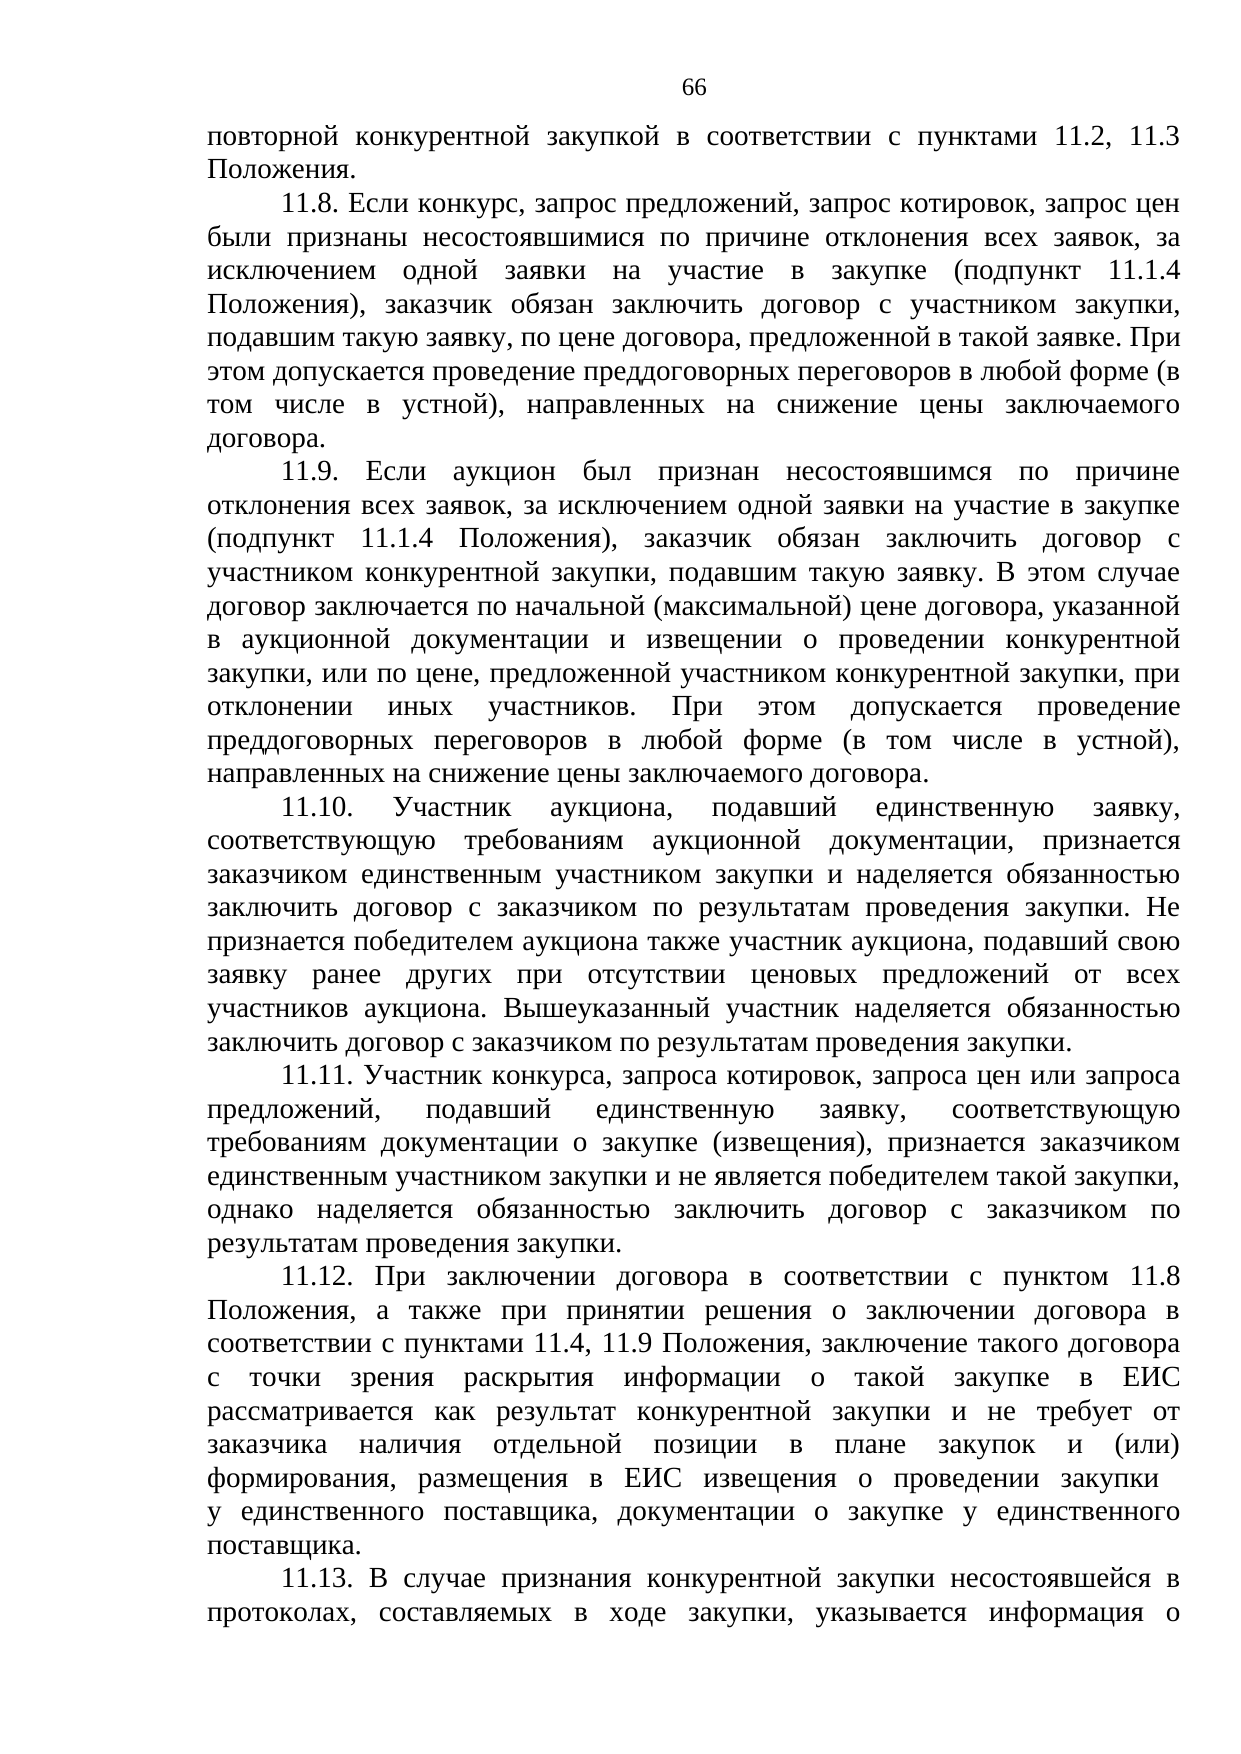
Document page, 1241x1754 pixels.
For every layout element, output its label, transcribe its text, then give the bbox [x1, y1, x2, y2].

text 11.9. Если аукцион был признан несостоявшимся по причине отклонения всех заявок, за исключением одной заявки на участие в закупке (подпункт 11.1.4 Положения), заказчик обязан заключить договор с участником конкурентной закупки, подавшим такую заявку. В этом случае договор заключается по начальной (максимальной) цене договора, указанной в аукционной документации и извещении о проведении конкурентной закупки, или по цене, предложенной участником конкурентной закупки, при отклонении иных участников. При этом допускается проведение преддоговорных переговоров в любой форме (в том числе в устной), направленных на снижение цены заключаемого договора. [207, 453, 1181, 789]
text 11.10. Участник аукциона, подавший единственную заявку, соответствующую требованиям аукционной документации, признается заказчиком единственным участником закупки и наделяется обязанностью заключить договор с заказчиком по результатам проведения закупки. Не признается победителем аукциона также участник аукциона, подавший свою заявку ранее других при отсутствии ценовых предложений от всех участников аукциона. Вышеуказанный участник наделяется обязанностью заключить договор с заказчиком по результатам проведения закупки. [207, 789, 1181, 1057]
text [207, 118, 1181, 185]
text 11.11. Участник конкурса, запроса котировок, запроса цен или запроса предложений, подавший единственную заявку, соответствующую требованиям документации о закупке (извещения), признается заказчиком единственным участником закупки и не является победителем такой закупки, однако наделяется обязанностью заключить договор с заказчиком по результатам проведения закупки. [207, 1057, 1181, 1258]
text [207, 1560, 1181, 1627]
text 11.12. При заключении договора в соответствии с пунктом 11.8 Положения, а также при принятии решения о заключении договора в соответствии с пунктами 11.4, 11.9 Положения, заключение такого договора с точки зрения раскрытия информации о такой закупке в ЕИС рассматривается как результат конкурентной закупки и не требует от заказчика наличия отдельной позиции в плане закупок и (или) формирования, размещения в ЕИС извещения о проведении закупки у единственного поставщика, документации о закупке у единственного поставщика. [207, 1258, 1181, 1560]
text 11.8. Если конкурс, запрос предложений, запрос котировок, запрос цен были признаны несостоявшимися по причине отклонения всех заявок, за исключением одной заявки на участие в закупке (подпункт 11.1.4 Положения), заказчик обязан заключить договор с участником закупки, подавшим такую заявку, по цене договора, предложенной в такой заявке. При этом допускается проведение преддоговорных переговоров в любой форме (в том числе в устной), направленных на снижение цены заключаемого договора. [207, 185, 1181, 453]
